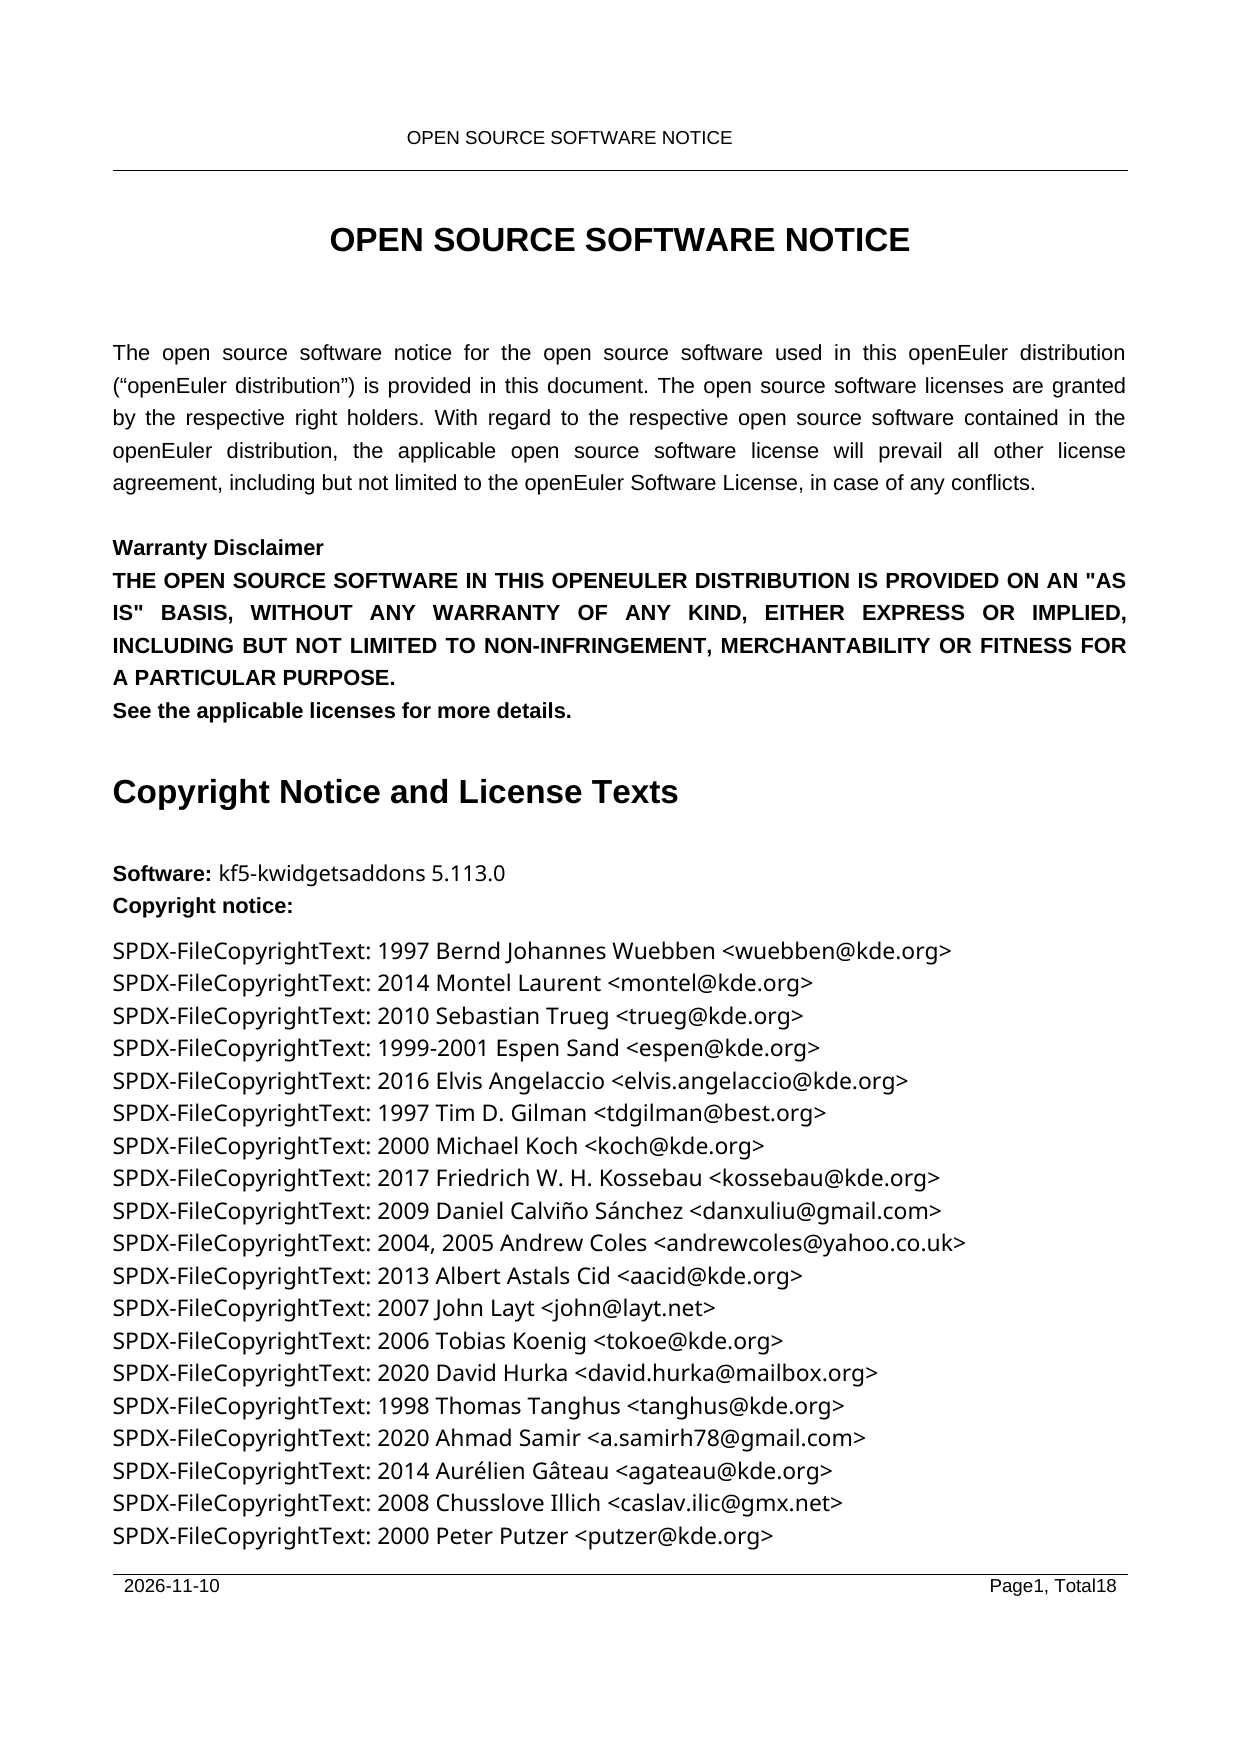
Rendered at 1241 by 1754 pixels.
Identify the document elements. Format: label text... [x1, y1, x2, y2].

text Warranty Disclaimer [112, 531, 1128, 564]
text Copyright Notice and License Texts [112, 759, 1128, 824]
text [112, 934, 1128, 1551]
text The open source software notice for the open source software used in this openEuler distribution (“openEuler distribution”) is provided in this document. The open source software licenses are granted by the respective right holders. With regard to the respective open source software contained in the openEuler distribution, the applicable open source software license will prevail all other license agreement, including but not limited to the openEuler Software License, in case of any conflicts. [112, 336, 1128, 499]
text OPEN SOURCE SOFTWARE NOTICE [112, 206, 1128, 271]
title Software: kf5-kwidgetsaddons 5.113.0 [112, 856, 1128, 889]
text THE OPEN SOURCE SOFTWARE IN THIS OPENEULER DISTRIBUTION IS PROVIDED ON AN "AS IS" BASIS, WITHOUT ANY WARRANTY OF ANY KIND, EITHER EXPRESS OR IMPLIED, INCLUDING BUT NOT LIMITED TO NON-INFRINGEMENT, MERCHANTABILITY OR FITNESS FOR A PARTICULAR PURPOSE. See the applicable licenses for more details. [112, 564, 1128, 726]
text Copyright notice: [112, 889, 1128, 921]
